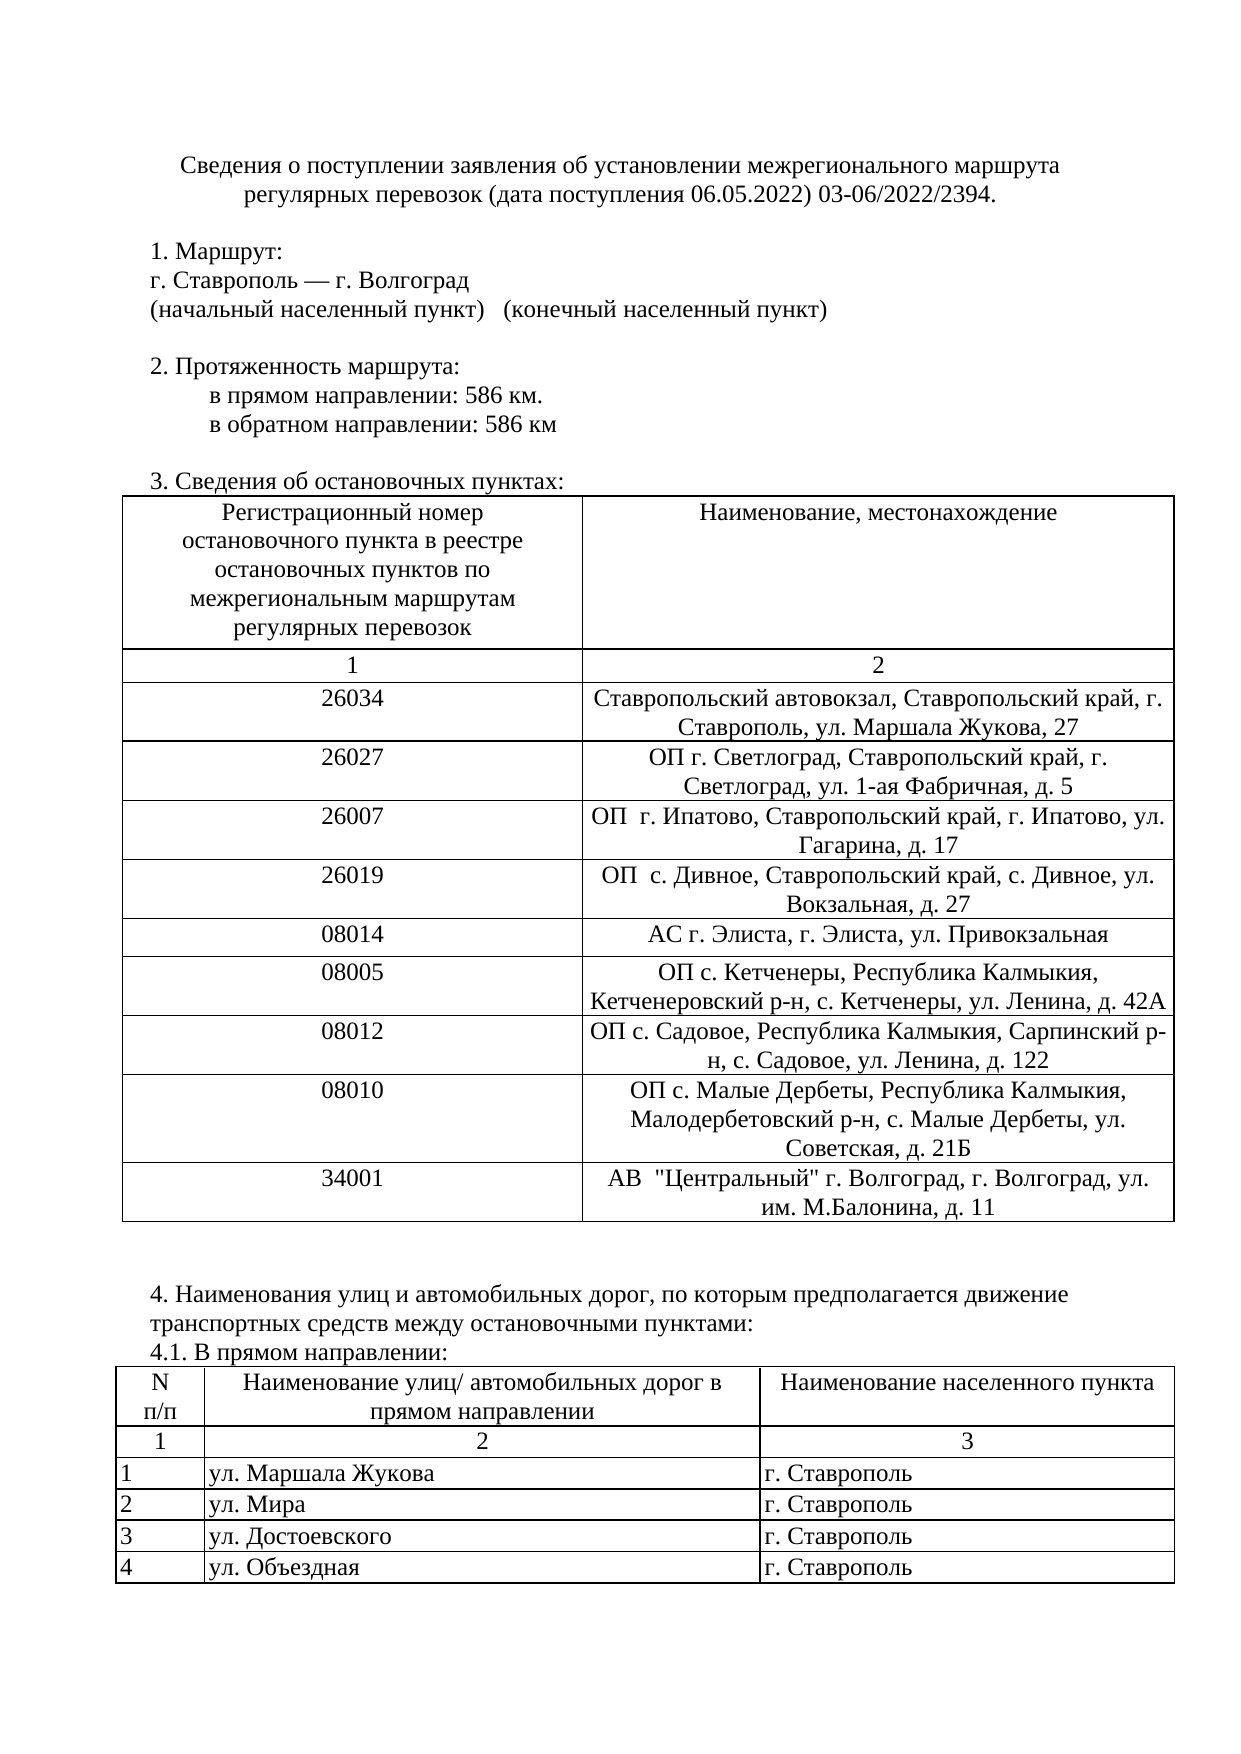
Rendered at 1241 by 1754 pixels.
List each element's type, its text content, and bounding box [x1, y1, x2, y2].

text (начальный населенный пункт) (конечный населенный пункт) [150, 294, 1090, 322]
table_header Наименование населенного пункта [761, 1367, 1174, 1425]
table_cell 08014 [123, 919, 582, 956]
table_cell 26034 [123, 683, 582, 740]
table_cell г. Ставрополь [761, 1552, 1174, 1582]
table_cell 1 [117, 1427, 204, 1456]
table_cell ОП с. Садовое, Республика Калмыкия, Сарпинский р-н, с. Садовое, ул. Ленина, д. 122 [583, 1016, 1173, 1074]
table_cell 34001 [123, 1163, 582, 1221]
text 1. Маршрут: [150, 236, 1090, 265]
table_cell 26027 [123, 742, 582, 799]
text 3. Сведения об остановочных пунктах: [150, 466, 1090, 495]
table_cell 3 [761, 1427, 1174, 1456]
table_cell ул. Маршала Жукова [205, 1458, 759, 1488]
table_cell 26019 [123, 860, 582, 918]
table_cell г. Ставрополь [761, 1521, 1174, 1551]
text в прямом направлении: 586 км. [150, 380, 1090, 409]
text 4. Наименования улиц и автомобильных дорог, по которым предполагается движение транспортных средств между остановочными пунктами: [150, 1279, 1090, 1337]
text г. Ставрополь — г. Волгоград [150, 265, 1090, 294]
table_cell 08005 [123, 957, 582, 1014]
text в обратном направлении: 586 км [150, 409, 1090, 437]
table_cell ОП с. Дивное, Ставропольский край, с. Дивное, ул. Вокзальная, д. 27 [583, 860, 1173, 918]
table_cell АС г. Элиста, г. Элиста, ул. Привокзальная [583, 919, 1173, 956]
table_cell 2 [117, 1490, 204, 1519]
table_cell ОП с. Малые Дербеты, Республика Калмыкия, Малодербетовский р-н, с. Малые Дербеты, ул. Советская, д. 21Б [583, 1075, 1173, 1161]
table_cell АВ "Центральный" г. Волгоград, г. Волгоград, ул. им. М.Балонина, д. 11 [583, 1163, 1173, 1221]
table_cell г. Ставрополь [761, 1458, 1174, 1488]
table_cell 2 [583, 650, 1173, 681]
table_cell 26007 [123, 801, 582, 858]
table_cell 1 [117, 1458, 204, 1488]
text 4.1. В прямом направлении: [150, 1337, 1090, 1366]
table_cell 1 [123, 650, 582, 681]
table_cell Ставропольский автовокзал, Ставропольский край, г. Ставрополь, ул. Маршала Жукова, 27 [583, 683, 1173, 740]
table_cell ул. Объездная [205, 1552, 759, 1582]
table_cell 2 [205, 1427, 759, 1456]
text Сведения о поступлении заявления об установлении межрегионального маршрута регулярных перевозок (дата поступления 06.05.2022) 03-06/2022/2394. [150, 150, 1090, 207]
table_header Наименование улиц/ автомобильных дорог в прямом направлении [205, 1367, 760, 1425]
table_header Регистрационный номер остановочного пункта в реестре остановочных пунктов по межрегиональным маршрутам регулярных перевозок [123, 497, 582, 648]
table_cell ОП г. Ипатово, Ставропольский край, г. Ипатово, ул. Гагарина, д. 17 [583, 801, 1173, 858]
text 2. Протяженность маршрута: [150, 351, 1090, 380]
table_cell ОП с. Кетченеры, Республика Калмыкия, Кетченеровский р-н, с. Кетченеры, ул. Ленина, д. 42А [583, 957, 1173, 1014]
table_cell ул. Мира [205, 1490, 759, 1519]
table_header N п/п [117, 1367, 204, 1425]
table_cell ул. Достоевского [205, 1521, 759, 1551]
table_cell 4 [117, 1552, 204, 1582]
table_cell г. Ставрополь [761, 1490, 1174, 1519]
table_cell 08012 [123, 1016, 582, 1074]
table_header Наименование, местонахождение [583, 497, 1173, 648]
table_cell ОП г. Светлоград, Ставропольский край, г. Светлоград, ул. 1-ая Фабричная, д. 5 [583, 742, 1173, 799]
table_cell 3 [117, 1521, 204, 1551]
table_cell 08010 [123, 1075, 582, 1161]
